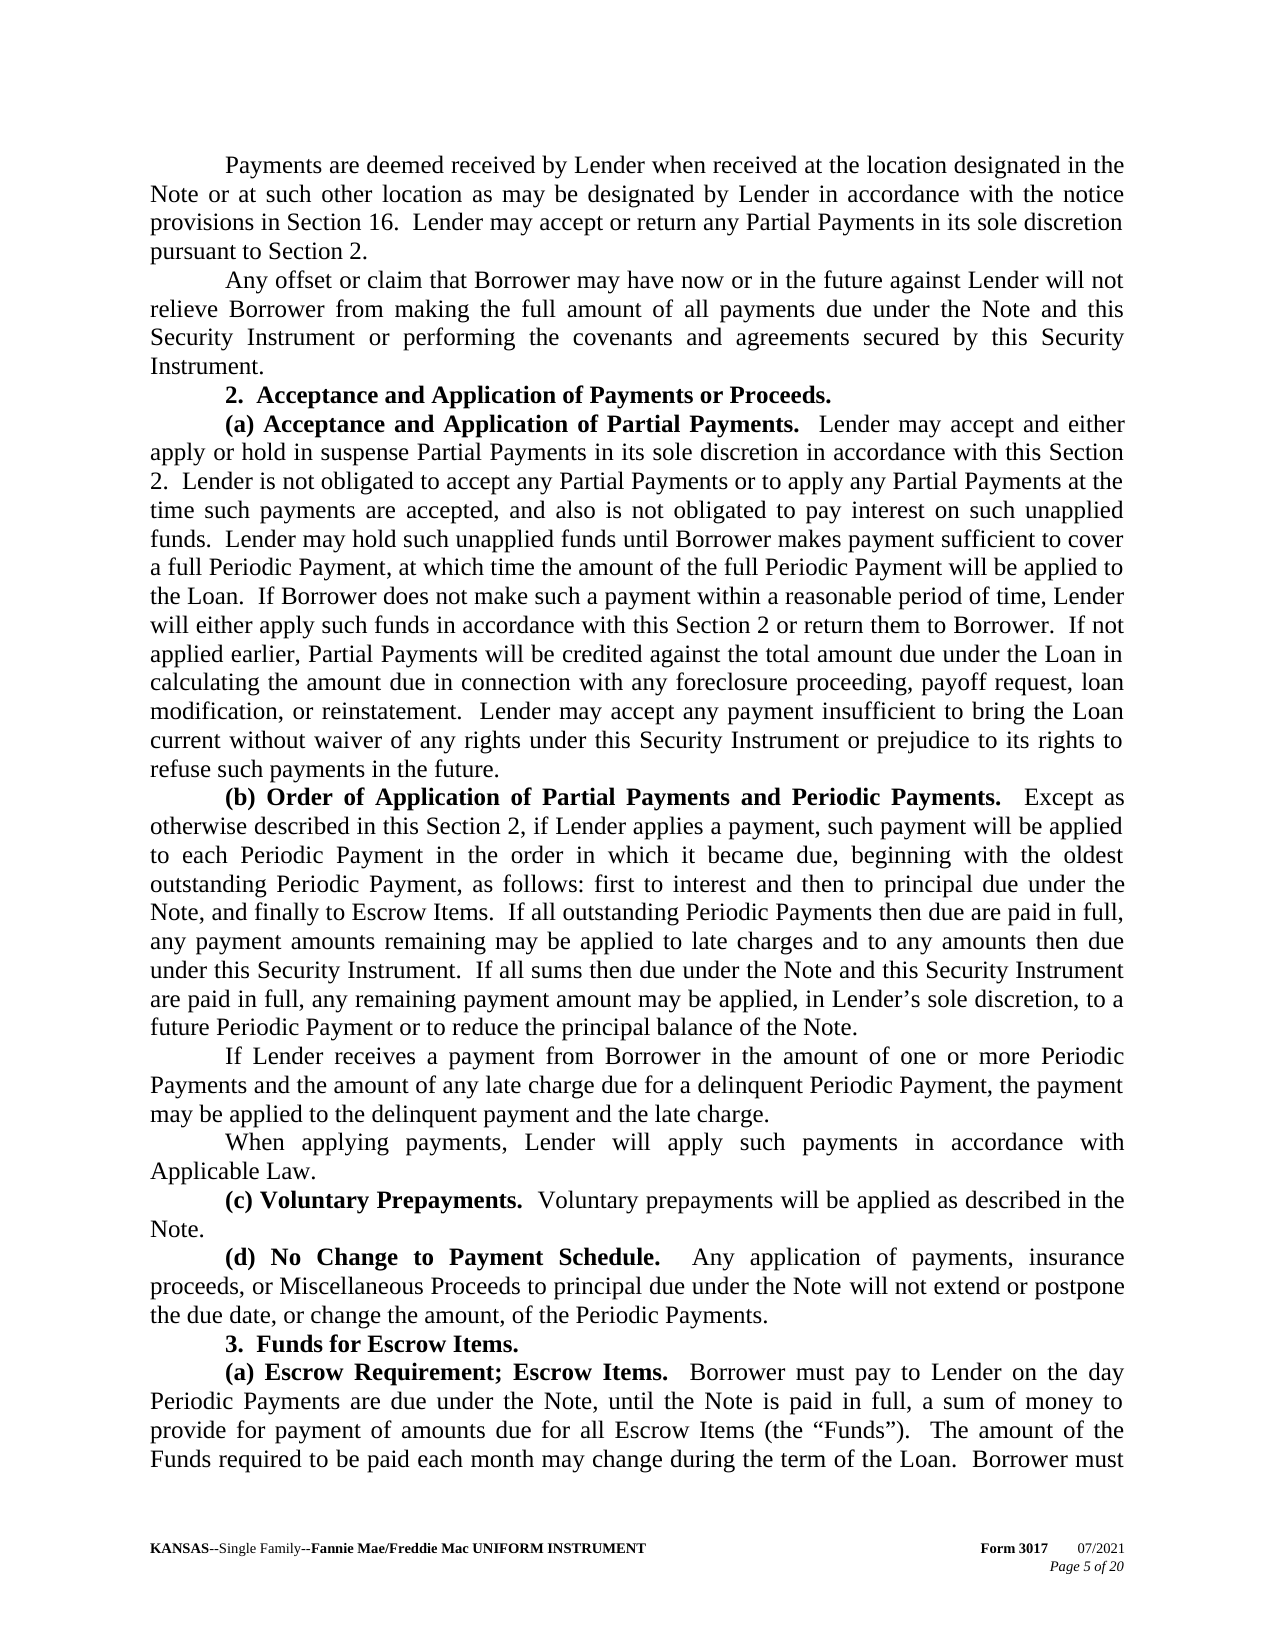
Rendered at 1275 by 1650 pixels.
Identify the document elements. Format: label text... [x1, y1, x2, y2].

text (a) Acceptance and Application of Partial Payments. Lender may accept and either apply or hold in suspense Partial Payments in its sole discretion in accordance with this Section 2. Lender is not obligated to accept any Partial Payments or to apply any Partial Payments at the time such payments are accepted, and also is not obligated to pay interest on such unapplied funds. Lender may hold such unapplied funds until Borrower makes payment sufficient to cover a full Periodic Payment, at which time the amount of the full Periodic Payment will be applied to the Loan. If Borrower does not make such a payment within a reasonable period of time, Lender will either apply such funds in accordance with this Section 2 or return them to Borrower. If not applied earlier, Partial Payments will be credited against the total amount due under the Loan in calculating the amount due in connection with any foreclosure proceeding, payoff request, loan modification, or reinstatement. Lender may accept any payment insufficient to bring the Loan current without waiver of any rights under this Security Instrument or prejudice to its rights to refuse such payments in the future. [150, 409, 1125, 782]
text Payments are deemed received by Lender when received at the location designated in the Note or at such other location as may be designated by Lender in accordance with the notice provisions in Section 16. Lender may accept or return any Partial Payments in its sole discretion pursuant to Section 2. [150, 150, 1125, 265]
text 3. Funds for Escrow Items. [150, 1329, 1125, 1357]
text (d) No Change to Payment Schedule. Any application of payments, insurance proceeds, or Miscellaneous Proceeds to principal due under the Note will not extend or postpone the due date, or change the amount, of the Periodic Payments. [150, 1242, 1125, 1329]
text (b) Order of Application of Partial Payments and Periodic Payments. Except as otherwise described in this Section 2, if Lender applies a payment, such payment will be applied to each Periodic Payment in the order in which it became due, beginning with the oldest outstanding Periodic Payment, as follows: first to interest and then to principal due under the Note, and finally to Escrow Items. If all outstanding Periodic Payments then due are paid in full, any payment amounts remaining may be applied to late charges and to any amounts then due under this Security Instrument. If all sums then due under the Note and this Security Instrument are paid in full, any remaining payment amount may be applied, in Lender’s sole discretion, to a future Periodic Payment or to reduce the principal balance of the Note. [150, 782, 1125, 1041]
text If Lender receives a payment from Borrower in the amount of one or more Periodic Payments and the amount of any late charge due for a delinquent Periodic Payment, the payment may be applied to the delinquent payment and the late charge. [150, 1041, 1125, 1127]
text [150, 1357, 1125, 1472]
text 2. Acceptance and Application of Payments or Proceeds. [150, 380, 1125, 409]
text When applying payments, Lender will apply such payments in accordance with Applicable Law. [150, 1127, 1125, 1185]
text Any offset or claim that Borrower may have now or in the future against Lender will not relieve Borrower from making the full amount of all payments due under the Note and this Security Instrument or performing the covenants and agreements secured by this Security Instrument. [150, 265, 1125, 380]
text (c) Voluntary Prepayments. Voluntary prepayments will be applied as described in the Note. [150, 1185, 1125, 1242]
